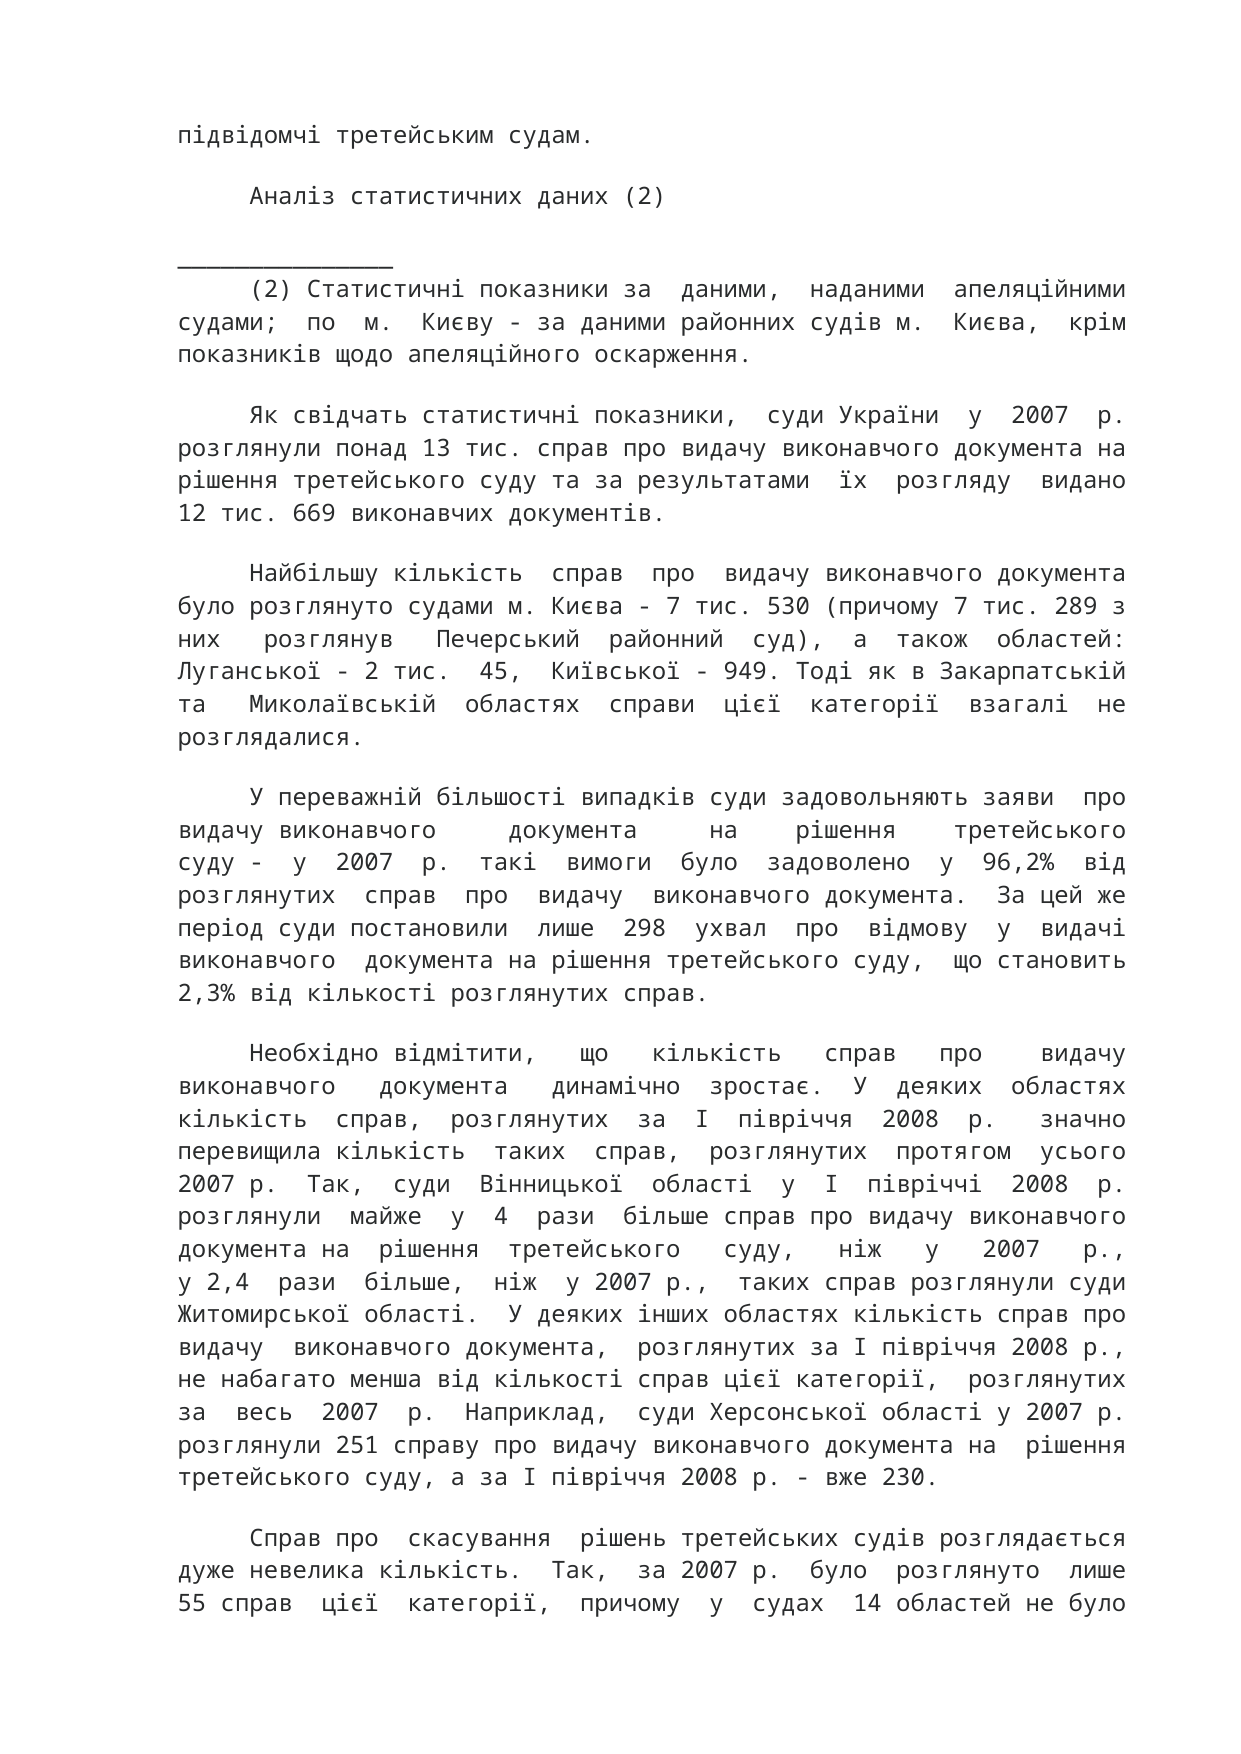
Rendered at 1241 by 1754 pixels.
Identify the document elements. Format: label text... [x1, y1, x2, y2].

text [177, 1521, 1152, 1618]
text Як свідчать статистичні показники, суди України у 2007 р. розглянули понад 13 тис. справ про видачу виконавчого документа на рішення третейського суду та за результатами їх розгляду видано 12 тис. 669 виконавчих документів. [177, 398, 1152, 556]
text _______________ (2) Статистичні показники за даними, наданими апеляційними судами; по м. Києву - за даними районних судів м. Києва, крім показників щодо апеляційного оскарження. [177, 239, 1152, 398]
text Найбільшу кількість справ про видачу виконавчого документа було розглянуто судами м. Києва - 7 тис. 530 (причому 7 тис. 289 з них розглянув Печерський районний суд), а також областей: Луганської - 2 тис. 45, Київської - 949. Тоді як в Закарпатській та Миколаївській областях справи цієї категорії взагалі не розглядалися. [177, 556, 1152, 780]
text У переважній більшості випадків суди задовольняють заяви про видачу виконавчого документа на рішення третейського суду - у 2007 р. такі вимоги було задоволено у 96,2% від розглянутих справ про видачу виконавчого документа. За цей же період суди постановили лише 298 ухвал про відмову у видачі виконавчого документа на рішення третейського суду, що становить 2,3% від кількості розглянутих справ. [177, 780, 1152, 1036]
text Необхідно відмітити, що кількість справ про видачу виконавчого документа динамічно зростає. У деяких областях кількість справ, розглянутих за I півріччя 2008 р. значно перевищила кількість таких справ, розглянутих протягом усього 2007 р. Так, суди Вінницької області у I півріччі 2008 р. розглянули майже у 4 рази більше справ про видачу виконавчого документа на рішення третейського суду, ніж у 2007 р., у 2,4 рази більше, ніж у 2007 р., таких справ розглянули суди Житомирської області. У деяких інших областях кількість справ про видачу виконавчого документа, розглянутих за I півріччя 2008 р., не набагато менша від кількості справ цієї категорії, розглянутих за весь 2007 р. Наприклад, суди Херсонської області у 2007 р. розглянули 251 справу про видачу виконавчого документа на рішення третейського суду, а за I півріччя 2008 р. - вже 230. [177, 1036, 1152, 1521]
text Аналіз статистичних даних (2) [177, 179, 1152, 239]
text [177, 118, 1152, 179]
